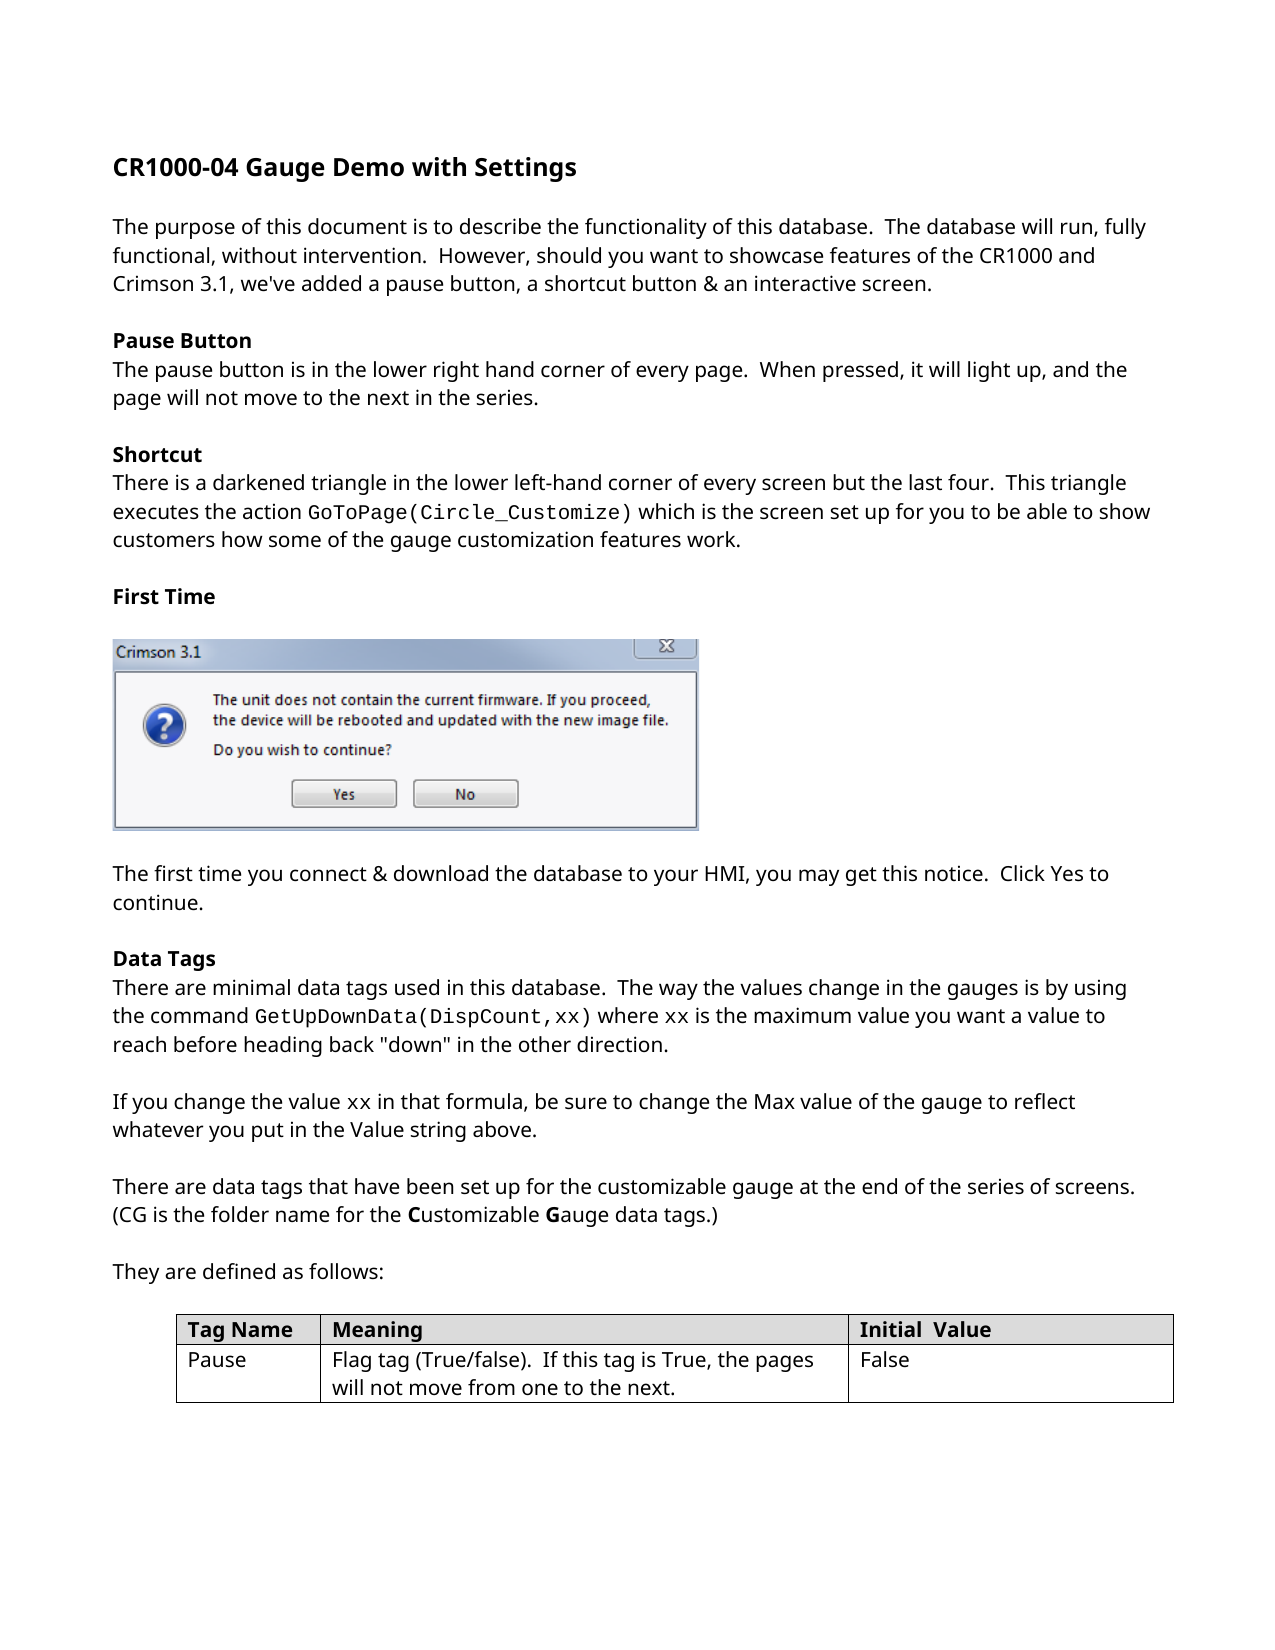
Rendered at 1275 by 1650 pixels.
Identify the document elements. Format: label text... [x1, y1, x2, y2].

list Pause Button [112, 326, 1162, 355]
list Shortcut [112, 440, 1162, 468]
list Data Tags [112, 944, 1162, 973]
list There are data tags that have been set up for the customizable gauge at the end of the series of screens. (CG is the folder name for the Customizable Gauge data tags.) [112, 1172, 1162, 1229]
list They are defined as follows: [112, 1257, 1162, 1286]
table_cell False [849, 1345, 1173, 1402]
list There is a darkened triangle in the lower left-hand corner of every screen but the last four. This triangle executes the action GoToPage(Circle_Customize) which is the screen set up for you to be able to show customers how some of the gauge customization features work. [112, 468, 1162, 554]
list The first time you connect & download the database to your HMI, you may get this notice. Click Yes to continue. [112, 859, 1162, 916]
table_cell Flag tag (True/false). If this tag is True, the pages will not move from one to the next. [321, 1345, 848, 1402]
list If you change the value xx in that formula, be sure to change the Max value of the gauge to reflect whatever you put in the Value string above. [112, 1087, 1162, 1144]
table_header Tag Name [177, 1315, 320, 1344]
table_header Initial Value [849, 1315, 1173, 1344]
table_cell Pause [177, 1345, 320, 1402]
list The pause button is in the lower right hand corner of every page. When pressed, it will light up, and the page will not move to the next in the series. [112, 355, 1162, 412]
picture [112, 639, 700, 831]
list The purpose of this document is to describe the functionality of this database. The database will run, fully functional, without intervention. However, should you want to showcase features of the CR1000 and Crimson 3.1, we've added a pause button, a shortcut button & an interactive screen. [112, 212, 1162, 298]
table_header Meaning [321, 1315, 848, 1344]
list CR1000-04 Gauge Demo with Settings [112, 150, 1162, 184]
list There are minimal data tags used in this database. The way the values change in the gauges is by using the command GetUpDownData(DispCount,xx) where xx is the maximum value you want a value to reach before heading back "down" in the other direction. [112, 973, 1162, 1058]
list First Time [112, 582, 1162, 611]
